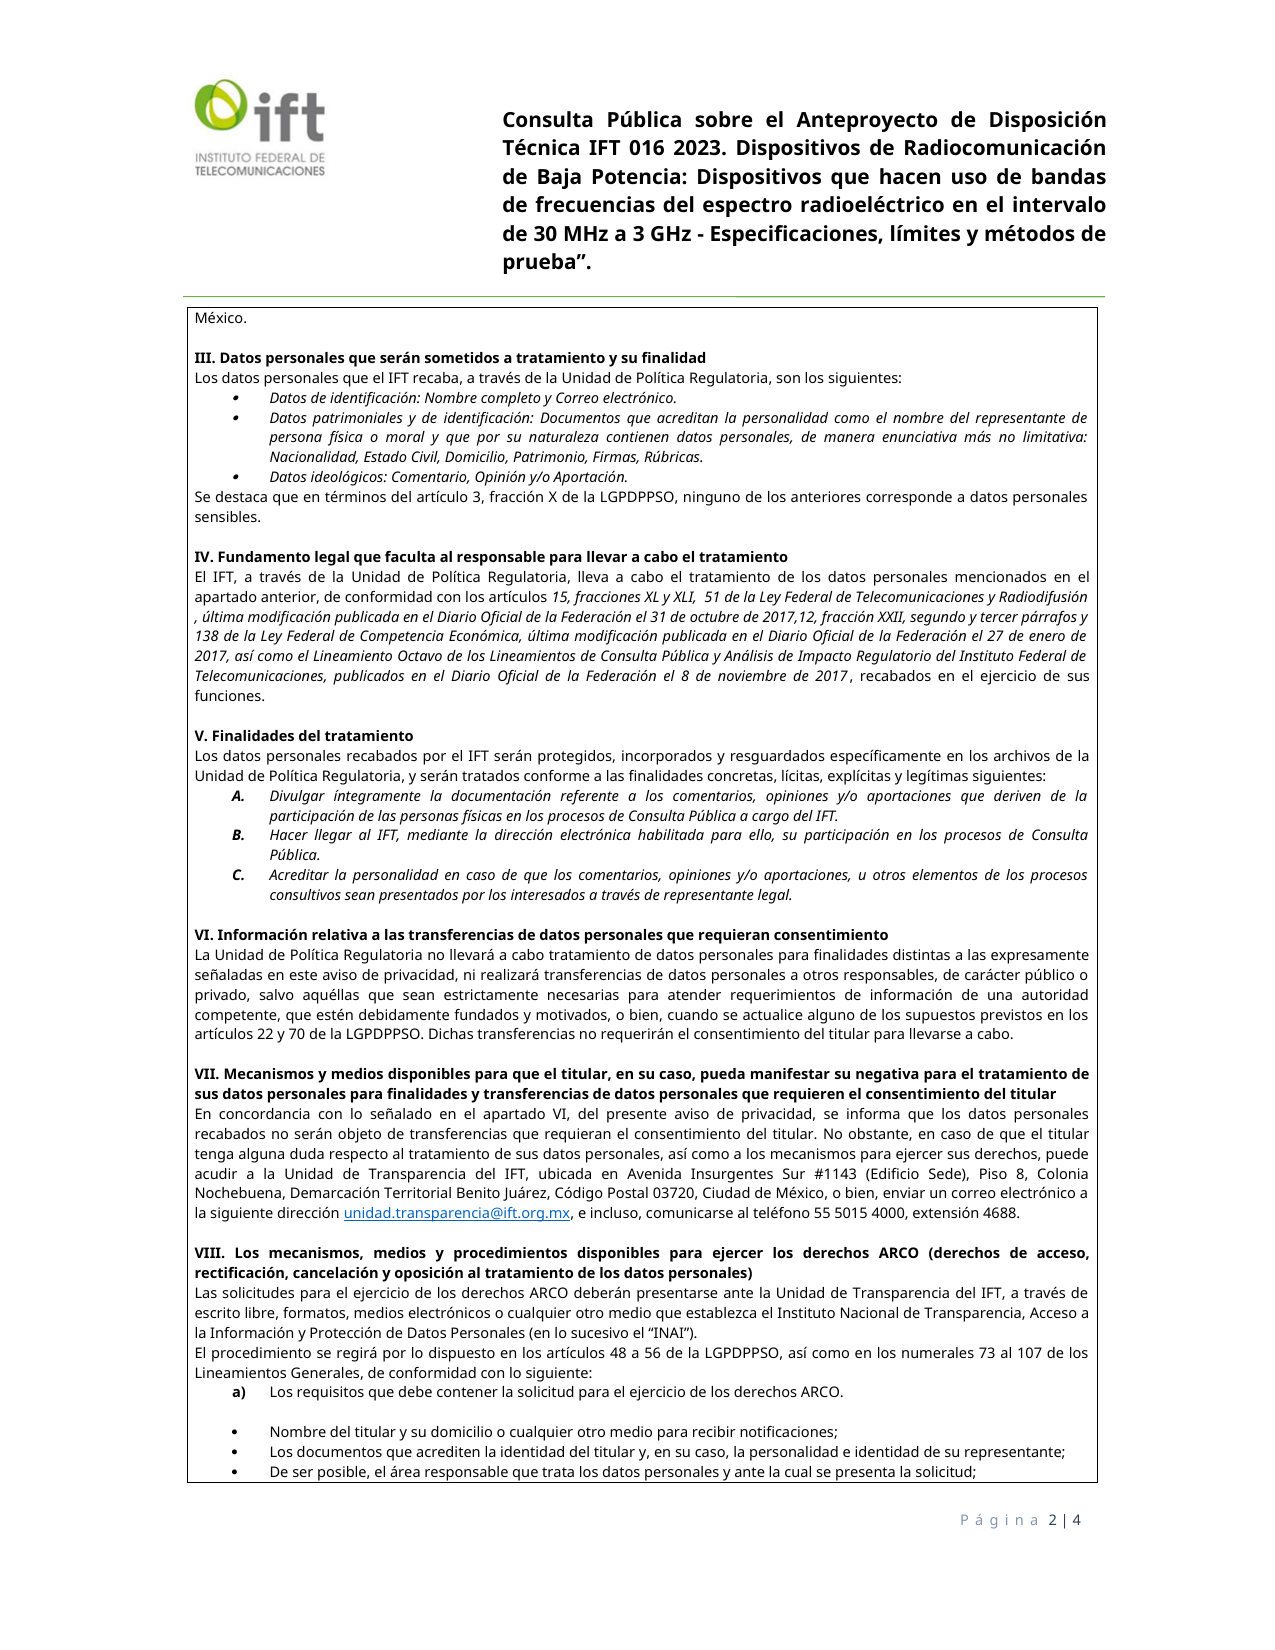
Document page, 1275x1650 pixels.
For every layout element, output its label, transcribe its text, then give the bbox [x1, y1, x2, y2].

picture [177, 75, 348, 193]
